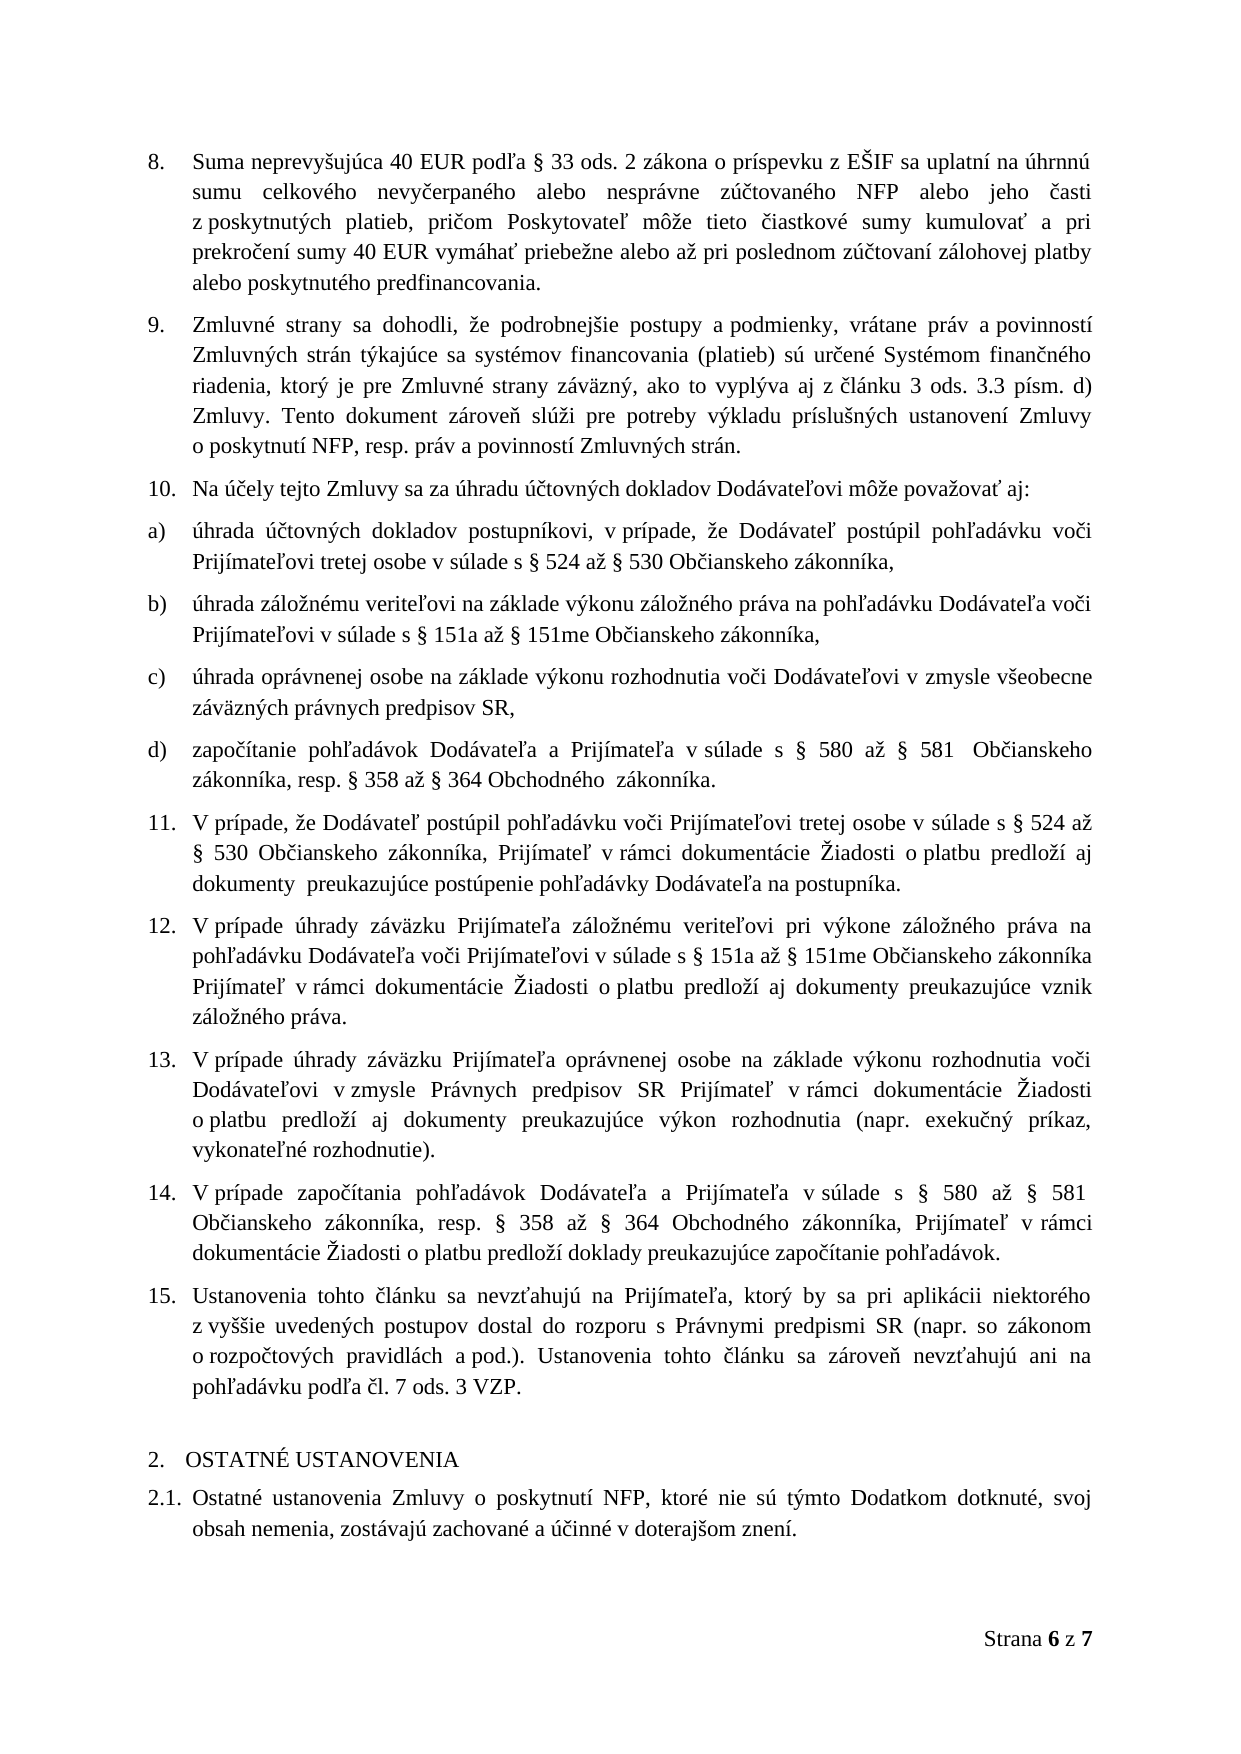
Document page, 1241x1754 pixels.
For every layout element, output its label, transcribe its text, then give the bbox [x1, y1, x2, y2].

list V prípade započítania pohľadávok Dodávateľa a Prijímateľa v súlade s § 580 až § 581 Občianskeho zákonníka, resp. § 358 až § 364 Obchodného zákonníka, Prijímateľ v rámci dokumentácie Žiadosti o platbu predloží doklady preukazujúce započítanie pohľadávok. [148, 1179, 1092, 1266]
list úhrada oprávnenej osobe na základe výkonu rozhodnutia voči Dodávateľovi v zmysle všeobecne záväzných právnych predpisov SR, [148, 663, 1092, 720]
list Na účely tejto Zmluvy sa za úhradu účtovných dokladov Dodávateľovi môže považovať aj: [148, 475, 1092, 501]
list Ostatné ustanovenia Zmluvy o poskytnutí NFP, ktoré nie sú týmto Dodatkom dotknuté, svoj obsah nemenia, zostávajú zachované a účinné v doterajšom znení. [148, 1484, 1092, 1541]
list Zmluvné strany sa dohodli, že podrobnejšie postupy a podmienky, vrátane práv a povinností Zmluvných strán týkajúce sa systémov financovania (platieb) sú určené Systémom finančného riadenia, ktorý je pre Zmluvné strany záväzný, ako to vyplýva aj z článku 3 ods. 3.3 písm. d) Zmluvy. Tento dokument zároveň slúži pre potreby výkladu príslušných ustanovení Zmluvy o poskytnutí NFP, resp. práv a povinností Zmluvných strán. [148, 311, 1092, 458]
list Ustanovenia tohto článku sa nevzťahujú na Prijímateľa, ktorý by sa pri aplikácii niektorého z vyššie uvedených postupov dostal do rozporu s Právnymi predpismi SR (napr. so zákonom o rozpočtových pravidlách a pod.). Ustanovenia tohto článku sa zároveň nevzťahujú ani na pohľadávku podľa čl. 7 ods. 3 VZP. [148, 1282, 1092, 1399]
list V prípade, že Dodávateľ postúpil pohľadávku voči Prijímateľovi tretej osobe v súlade s § 524 až § 530 Občianskeho zákonníka, Prijímateľ v rámci dokumentácie Žiadosti o platbu predloží aj dokumenty preukazujúce postúpenie pohľadávky Dodávateľa na postupníka. [148, 809, 1092, 896]
list započítanie pohľadávok Dodávateľa a Prijímateľa v súlade s § 580 až § 581 Občianskeho zákonníka, resp. § 358 až § 364 Obchodného zákonníka. [148, 736, 1092, 793]
list Suma neprevyšujúca 40 EUR podľa § 33 ods. 2 zákona o príspevku z EŠIF sa uplatní na úhrnnú sumu celkového nevyčerpaného alebo nesprávne zúčtovaného NFP alebo jeho časti z poskytnutých platieb, pričom Poskytovateľ môže tieto čiastkové sumy kumulovať a pri prekročení sumy 40 EUR vymáhať priebežne alebo až pri poslednom zúčtovaní zálohovej platby alebo poskytnutého predfinancovania. [148, 148, 1092, 295]
list V prípade úhrady záväzku Prijímateľa záložnému veriteľovi pri výkone záložného práva na pohľadávku Dodávateľa voči Prijímateľovi v súlade s § 151a až § 151me Občianskeho zákonníka Prijímateľ v rámci dokumentácie Žiadosti o platbu predloží aj dokumenty preukazujúce vznik záložného práva. [148, 912, 1092, 1029]
list úhrada záložnému veriteľovi na základe výkonu záložného práva na pohľadávku Dodávateľa voči Prijímateľovi v súlade s § 151a až § 151me Občianskeho zákonníka, [148, 590, 1092, 647]
list úhrada účtovných dokladov postupníkovi, v prípade, že Dodávateľ postúpil pohľadávku voči Prijímateľovi tretej osobe v súlade s § 524 až § 530 Občianskeho zákonníka, [148, 517, 1092, 574]
list V prípade úhrady záväzku Prijímateľa oprávnenej osobe na základe výkonu rozhodnutia voči Dodávateľovi v zmysle Právnych predpisov SR Prijímateľ v rámci dokumentácie Žiadosti o platbu predloží aj dokumenty preukazujúce výkon rozhodnutia (napr. exekučný príkaz, vykonateľné rozhodnutie). [148, 1046, 1092, 1163]
list OSTATNÉ USTANOVENIA [148, 1446, 1092, 1472]
